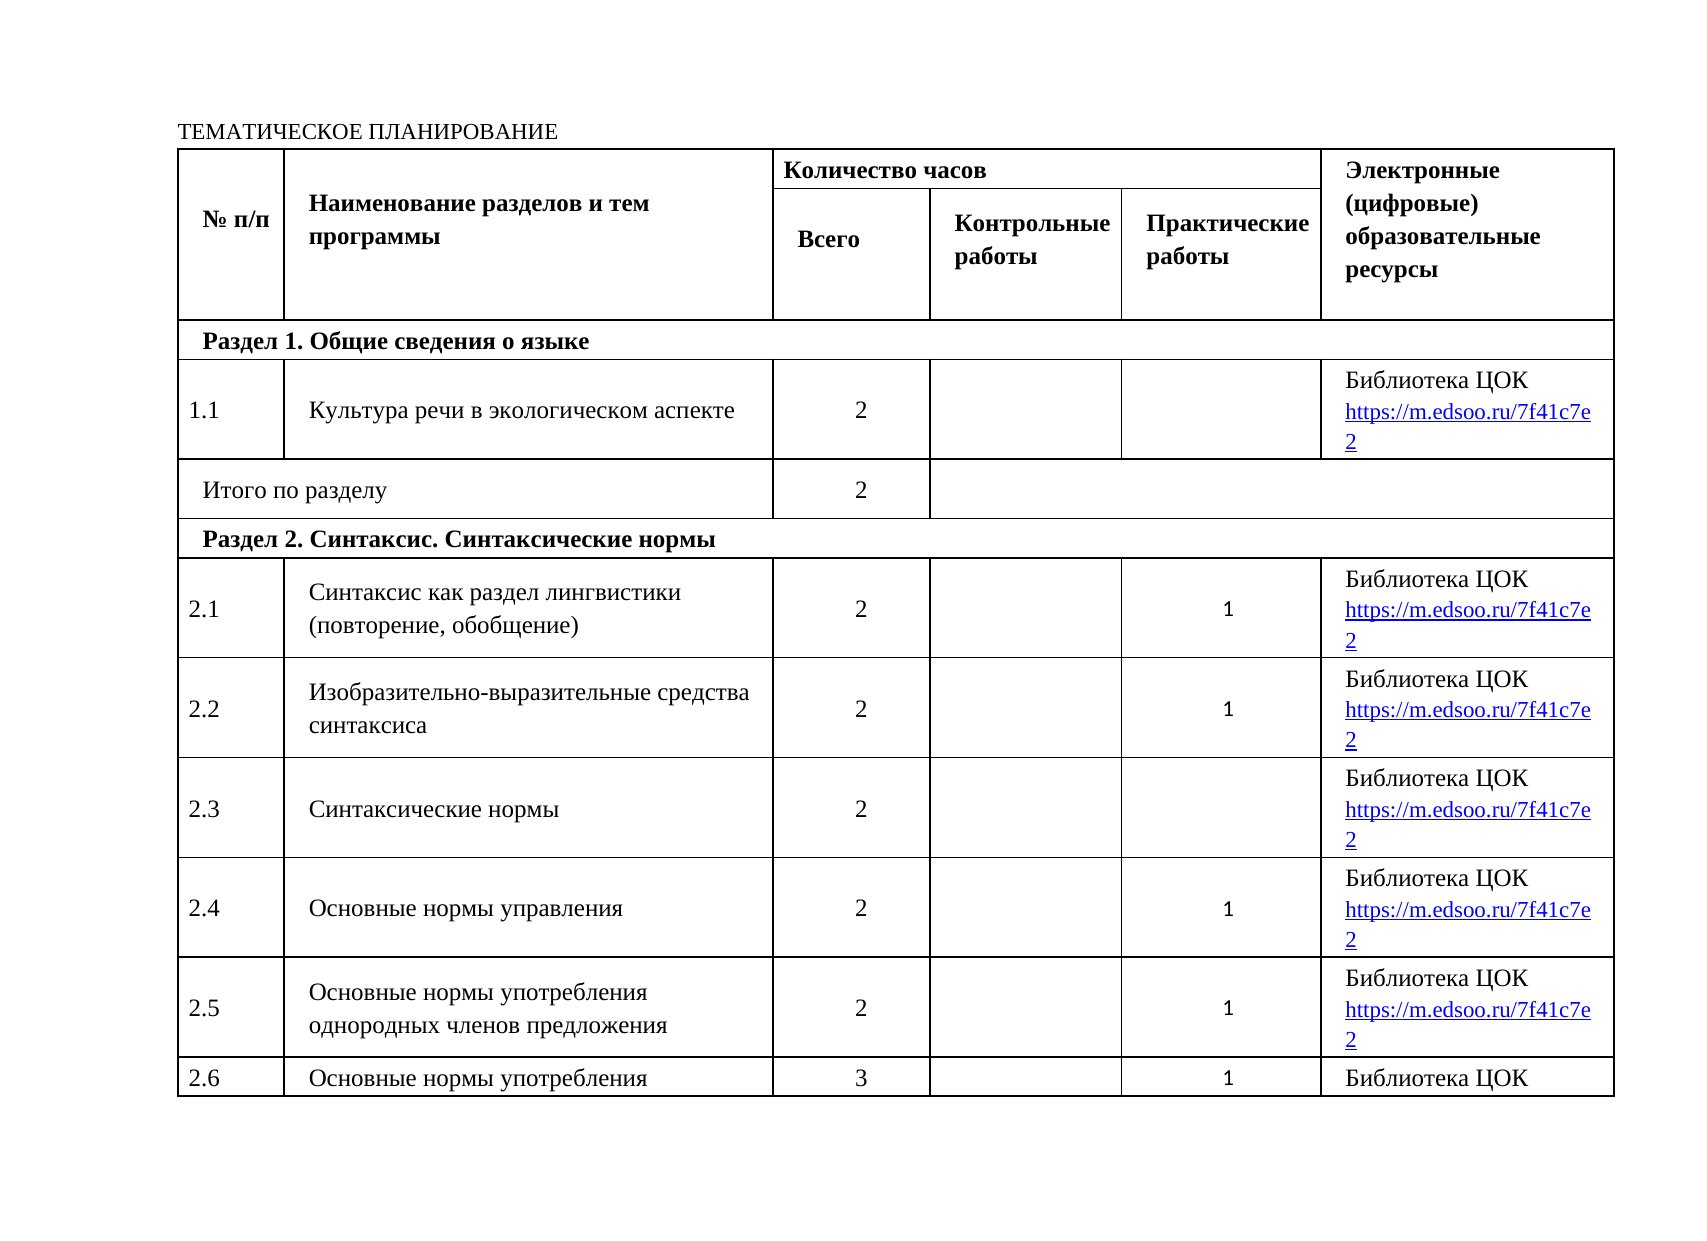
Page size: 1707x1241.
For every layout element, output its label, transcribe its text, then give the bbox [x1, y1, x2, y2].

table_cell 2 [774, 360, 929, 458]
table_cell 2 [774, 559, 929, 657]
table_cell [931, 658, 1121, 757]
table_cell [1122, 758, 1320, 856]
table_header № п/п [179, 150, 283, 319]
table_cell 3 [774, 1058, 929, 1095]
table_cell Всего [774, 189, 929, 319]
table_cell Контрольные работы [931, 189, 1121, 319]
table_cell 2.5 [179, 958, 283, 1056]
table_cell Библиотека ЦОК https://m.edsoo.ru/7f41c7e2 [1322, 758, 1613, 856]
table_cell 2.1 [179, 559, 283, 657]
table_cell Изобразительно-выразительные средства синтаксиса [285, 658, 772, 757]
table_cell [285, 1058, 772, 1095]
table_cell Синтаксис как раздел лингвистики (повторение, обобщение) [285, 559, 772, 657]
table_cell [931, 460, 1613, 518]
table_cell 2.4 [179, 858, 283, 956]
table_cell 1 [1122, 658, 1320, 757]
table_cell 2 [774, 460, 929, 518]
table_cell Раздел 2. Синтаксис. Синтаксические нормы [179, 519, 1613, 557]
text ТЕМАТИЧЕСКОЕ ПЛАНИРОВАНИЕ [177, 118, 1618, 144]
table_header Наименование разделов и тем программы [285, 150, 772, 319]
table_cell Библиотека ЦОК https://m.edsoo.ru/7f41c7e2 [1322, 658, 1613, 757]
table_cell 2 [774, 858, 929, 956]
table_cell [1122, 360, 1320, 458]
table_header Количество часов [774, 150, 1320, 188]
table_cell 2.6 [179, 1058, 283, 1095]
table_cell [931, 858, 1121, 956]
table_cell Синтаксические нормы [285, 758, 772, 856]
table_cell [931, 360, 1121, 458]
table_cell [931, 1058, 1121, 1095]
table_cell 1 [1122, 1058, 1320, 1095]
table_cell Практические работы [1122, 189, 1320, 319]
table_cell 2 [774, 658, 929, 757]
table_cell 2.3 [179, 758, 283, 856]
table_cell Библиотека ЦОК https://m.edsoo.ru/7f41c7e2 [1322, 858, 1613, 956]
table_cell 1 [1122, 858, 1320, 956]
table_cell 2 [774, 958, 929, 1056]
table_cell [1322, 1058, 1613, 1095]
table_cell 1 [1122, 559, 1320, 657]
table_cell Раздел 1. Общие сведения о языке [179, 321, 1613, 358]
table_cell Итого по разделу [179, 460, 772, 518]
table_cell [931, 559, 1121, 657]
table_header Электронные (цифровые) образовательные ресурсы [1322, 150, 1613, 319]
table_cell 1.1 [179, 360, 283, 458]
table_cell 2.2 [179, 658, 283, 757]
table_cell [1322, 958, 1613, 1056]
table_cell Основные нормы употребления однородных членов предложения [285, 958, 772, 1056]
table_cell 1 [1122, 958, 1320, 1056]
table_cell [931, 958, 1121, 1056]
table_cell Основные нормы управления [285, 858, 772, 956]
table_cell [931, 758, 1121, 856]
table_cell 2 [774, 758, 929, 856]
table_cell Библиотека ЦОК https://m.edsoo.ru/7f41c7e2 [1322, 559, 1613, 657]
table_cell Культура речи в экологическом аспекте [285, 360, 772, 458]
table_cell Библиотека ЦОК https://m.edsoo.ru/7f41c7e2 [1322, 360, 1613, 458]
